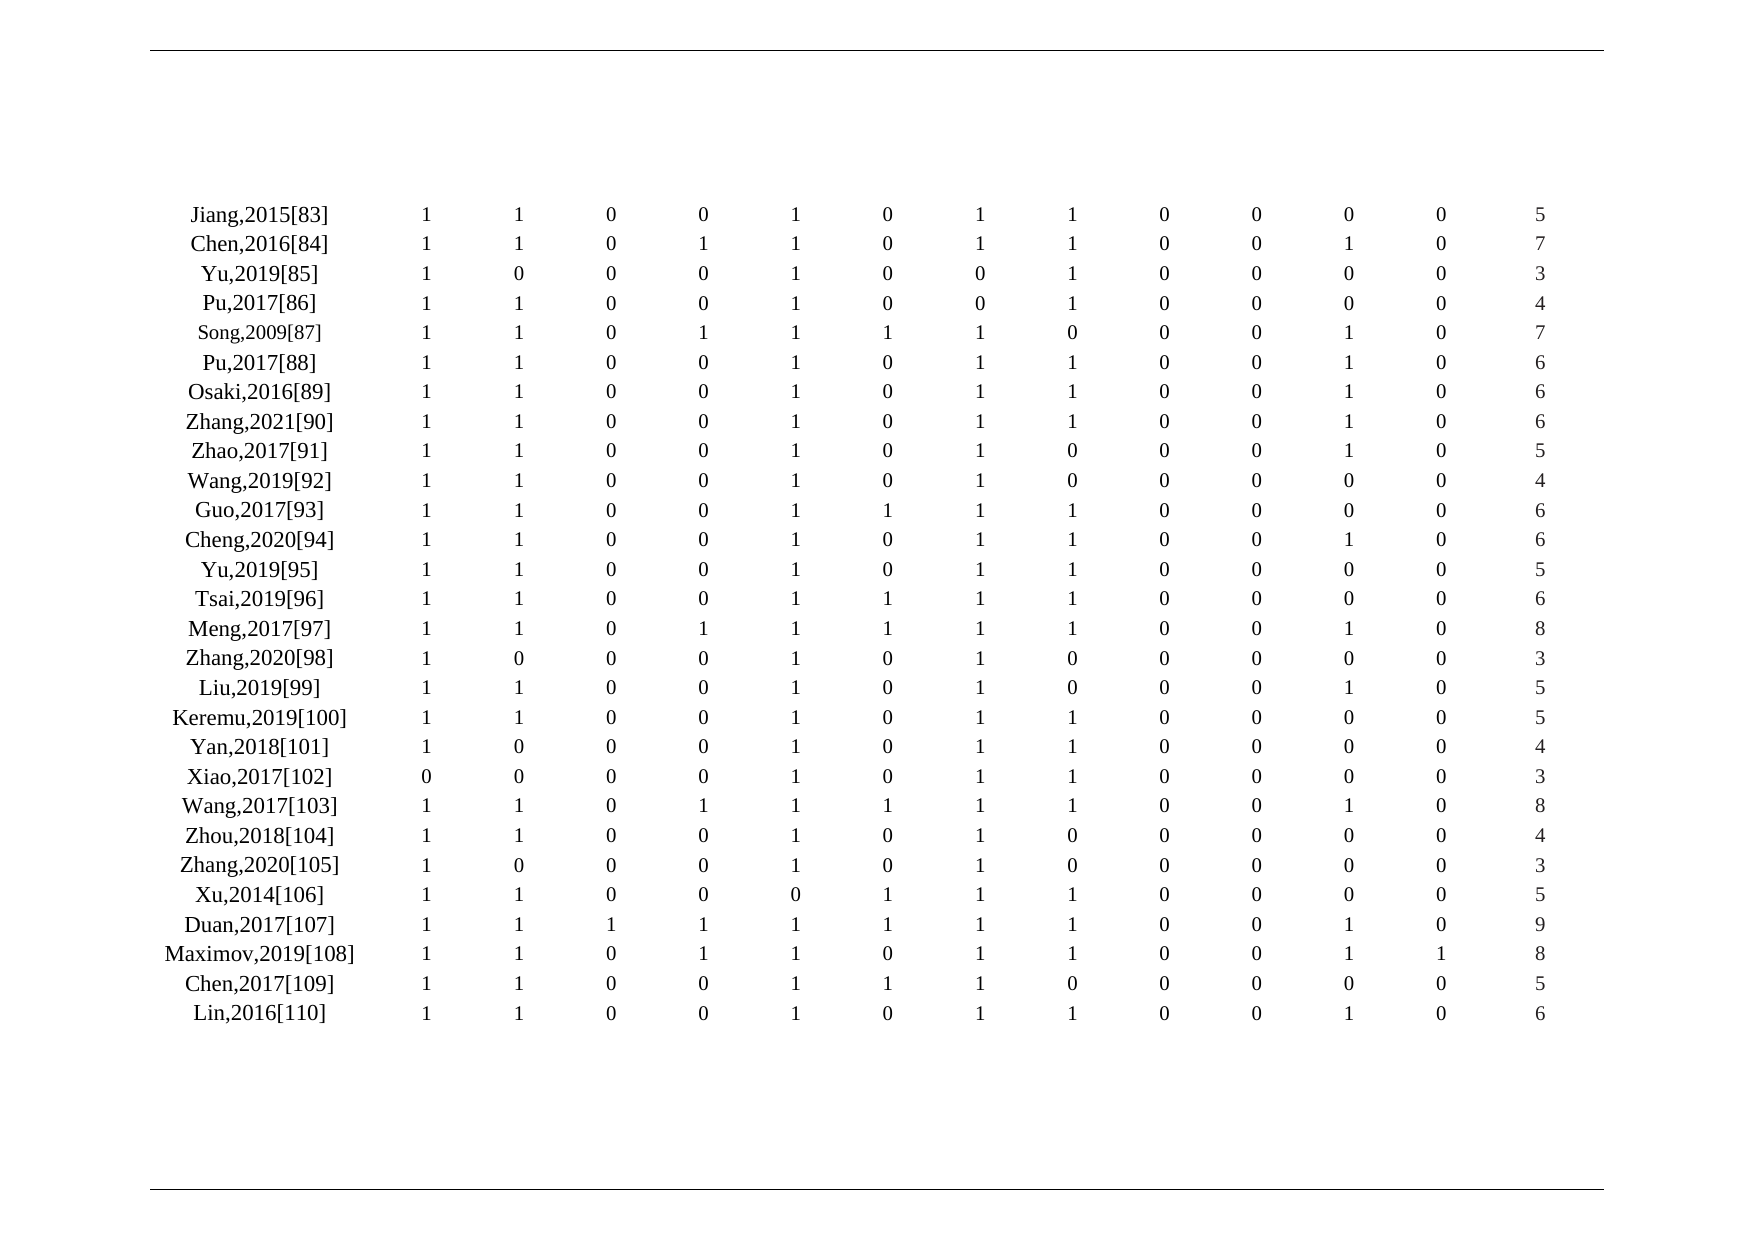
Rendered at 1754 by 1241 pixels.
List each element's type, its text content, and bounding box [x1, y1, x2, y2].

table_cell 0 [657, 405, 749, 434]
table_cell 6 [1487, 582, 1593, 612]
table_cell 1 [657, 316, 749, 346]
table_cell 1 [934, 375, 1026, 405]
table_cell 0 [1395, 819, 1487, 848]
table_cell 0 [1395, 849, 1487, 878]
table_cell 0 [565, 316, 657, 346]
table_cell Zhou,2018[104] [139, 819, 380, 848]
table_cell Xiao,2017[102] [139, 760, 380, 789]
table_cell 0 [842, 346, 934, 375]
table_cell 0 [1118, 849, 1210, 878]
table_cell 0 [657, 849, 749, 878]
table_cell 0 [1210, 375, 1303, 405]
table_cell 0 [1395, 227, 1487, 257]
table_cell Zhao,2017[91] [139, 434, 380, 464]
table_cell 0 [1395, 996, 1487, 1026]
table_cell 0 [380, 760, 472, 789]
table_cell 1 [934, 494, 1026, 523]
table_cell 1 [934, 346, 1026, 375]
table_cell Zhang,2021[90] [139, 405, 380, 434]
table_cell Chen,2016[84] [139, 227, 380, 257]
table_cell 1 [380, 730, 472, 760]
table_cell Duan,2017[107] [139, 908, 380, 937]
table_cell 0 [842, 849, 934, 878]
table_cell Yu,2019[95] [139, 553, 380, 582]
table_cell 5 [1487, 553, 1593, 582]
table_cell Song,2009[87] [139, 316, 380, 346]
table_cell 1 [934, 464, 1026, 493]
table_cell 1 [749, 908, 842, 937]
table_cell 0 [1395, 346, 1487, 375]
table_cell 0 [842, 701, 934, 730]
table_cell 1 [1026, 996, 1118, 1026]
table_cell 0 [473, 849, 565, 878]
table_cell 0 [657, 760, 749, 789]
table_cell 0 [1303, 257, 1395, 286]
table_cell 0 [1395, 198, 1487, 227]
table_cell 1 [473, 227, 565, 257]
table_cell 0 [565, 849, 657, 878]
table_cell 1 [1303, 375, 1395, 405]
table_cell 1 [842, 494, 934, 523]
table_cell 0 [842, 996, 934, 1026]
table_cell 0 [1210, 849, 1303, 878]
table_cell 0 [1210, 612, 1303, 641]
table_cell 0 [842, 730, 934, 760]
table_cell 0 [1395, 878, 1487, 908]
table_cell 0 [1118, 375, 1210, 405]
table_cell 0 [657, 730, 749, 760]
table_cell 5 [1487, 967, 1593, 996]
table_cell 0 [565, 671, 657, 701]
table_cell Cheng,2020[94] [139, 523, 380, 553]
table_cell 0 [1395, 494, 1487, 523]
table_cell 0 [657, 878, 749, 908]
table_cell 0 [1026, 967, 1118, 996]
table_cell 0 [565, 375, 657, 405]
table_cell 0 [657, 819, 749, 848]
table_cell 0 [1210, 494, 1303, 523]
table_cell 1 [934, 789, 1026, 819]
table_cell 1 [934, 967, 1026, 996]
table_cell 0 [1118, 819, 1210, 848]
table_cell 0 [1118, 198, 1210, 227]
table_cell 0 [1118, 316, 1210, 346]
table_cell Yan,2018[101] [139, 730, 380, 760]
table_cell 1 [657, 908, 749, 937]
table_cell 1 [1026, 701, 1118, 730]
table_cell 0 [842, 937, 934, 967]
table_cell 1 [934, 227, 1026, 257]
table_cell 0 [565, 286, 657, 316]
table_cell 1 [934, 996, 1026, 1026]
table_cell 1 [380, 701, 472, 730]
table_cell 1 [1303, 996, 1395, 1026]
table_cell 1 [749, 316, 842, 346]
table_cell 0 [1210, 671, 1303, 701]
table_cell 1 [473, 286, 565, 316]
table_cell 0 [1395, 908, 1487, 937]
table_cell 0 [842, 671, 934, 701]
table_cell 1 [380, 908, 472, 937]
table_cell 1 [1026, 878, 1118, 908]
table_cell Jiang,2015[83] [139, 198, 380, 227]
table_cell 1 [749, 375, 842, 405]
table_cell 1 [842, 316, 934, 346]
table_cell 0 [657, 494, 749, 523]
table_cell 1 [749, 464, 842, 493]
table_cell 0 [1210, 937, 1303, 967]
table_cell 0 [565, 996, 657, 1026]
table_cell 7 [1487, 227, 1593, 257]
table_cell 0 [657, 257, 749, 286]
table_cell 0 [565, 760, 657, 789]
table_cell 1 [749, 819, 842, 848]
table_cell 1 [749, 967, 842, 996]
table_cell 0 [565, 701, 657, 730]
table_cell 0 [1026, 819, 1118, 848]
table_cell 1 [749, 523, 842, 553]
table_cell 0 [657, 198, 749, 227]
table_cell 1 [749, 701, 842, 730]
table_cell 1 [380, 582, 472, 612]
table_cell 0 [1210, 878, 1303, 908]
table_cell 0 [657, 286, 749, 316]
table_cell 0 [657, 553, 749, 582]
table_cell 1 [1026, 523, 1118, 553]
table_cell 0 [657, 523, 749, 553]
table_cell 0 [1303, 286, 1395, 316]
table_cell 1 [1303, 434, 1395, 464]
table_cell 0 [1210, 760, 1303, 789]
table_cell 1 [380, 789, 472, 819]
table_cell 0 [842, 257, 934, 286]
table_cell 0 [934, 257, 1026, 286]
table_cell 1 [657, 789, 749, 819]
table_cell 5 [1487, 198, 1593, 227]
table_cell 7 [1487, 316, 1593, 346]
table_cell 0 [1395, 789, 1487, 819]
table_cell 1 [934, 405, 1026, 434]
table_cell 0 [1118, 523, 1210, 553]
table_cell 0 [1210, 198, 1303, 227]
table_cell 0 [1395, 405, 1487, 434]
table_cell Keremu,2019[100] [139, 701, 380, 730]
table_cell 1 [380, 464, 472, 493]
table_cell 0 [1118, 582, 1210, 612]
table_cell 0 [1303, 819, 1395, 848]
table_cell 0 [1026, 849, 1118, 878]
table_cell 0 [1026, 434, 1118, 464]
table_cell 1 [749, 760, 842, 789]
table_cell 1 [380, 523, 472, 553]
table_cell 0 [565, 405, 657, 434]
table_cell 1 [1303, 671, 1395, 701]
table_cell 1 [380, 286, 472, 316]
table_cell 1 [1026, 346, 1118, 375]
table_cell 1 [934, 760, 1026, 789]
table_cell 0 [1118, 937, 1210, 967]
table_cell 1 [749, 612, 842, 641]
table_cell 0 [1210, 405, 1303, 434]
table_cell 0 [473, 760, 565, 789]
table_cell 0 [1395, 967, 1487, 996]
table_cell 0 [565, 937, 657, 967]
table_cell 0 [657, 671, 749, 701]
table_cell 1 [1303, 612, 1395, 641]
table_cell 0 [1395, 612, 1487, 641]
table_cell 0 [473, 641, 565, 671]
table_cell 0 [565, 346, 657, 375]
table_cell 5 [1487, 878, 1593, 908]
table_cell 1 [934, 316, 1026, 346]
table_cell 0 [1395, 641, 1487, 671]
table_cell 0 [1118, 227, 1210, 257]
table_cell 0 [657, 967, 749, 996]
table_cell 1 [473, 346, 565, 375]
table_cell 0 [1395, 375, 1487, 405]
table_cell 0 [1118, 878, 1210, 908]
table_cell 1 [1303, 316, 1395, 346]
table_cell 0 [1395, 316, 1487, 346]
table_cell 0 [1026, 641, 1118, 671]
table_cell 6 [1487, 346, 1593, 375]
table_cell 0 [1303, 464, 1395, 493]
table_cell 0 [1303, 494, 1395, 523]
table_cell 0 [565, 878, 657, 908]
table_cell 0 [565, 730, 657, 760]
table_cell 0 [565, 257, 657, 286]
table_cell 3 [1487, 641, 1593, 671]
table_cell 1 [842, 878, 934, 908]
table_cell 1 [657, 612, 749, 641]
table_cell 0 [657, 701, 749, 730]
table_cell 1 [749, 405, 842, 434]
table_cell 0 [1118, 494, 1210, 523]
table_cell 1 [473, 198, 565, 227]
table_cell 0 [1210, 257, 1303, 286]
table_cell 1 [934, 878, 1026, 908]
table_cell 1 [1026, 286, 1118, 316]
table_cell 0 [565, 967, 657, 996]
table_cell 0 [842, 553, 934, 582]
table_cell 5 [1487, 671, 1593, 701]
table_cell 1 [1026, 612, 1118, 641]
table_cell 1 [749, 789, 842, 819]
table_cell 1 [1026, 405, 1118, 434]
table_cell 1 [1026, 789, 1118, 819]
table_cell 1 [1303, 937, 1395, 967]
table_cell 1 [473, 671, 565, 701]
table_cell 1 [934, 582, 1026, 612]
table_cell 1 [934, 612, 1026, 641]
table_cell 1 [473, 908, 565, 937]
table_cell 1 [1026, 908, 1118, 937]
table_cell 0 [1303, 701, 1395, 730]
table_cell 0 [842, 286, 934, 316]
table_cell 1 [749, 494, 842, 523]
table_cell 0 [1210, 967, 1303, 996]
table_cell 1 [473, 701, 565, 730]
table_cell 0 [1118, 789, 1210, 819]
table_cell 0 [1395, 434, 1487, 464]
table_cell 1 [473, 464, 565, 493]
table_cell 4 [1487, 464, 1593, 493]
table_cell 0 [1303, 967, 1395, 996]
table_cell 0 [565, 434, 657, 464]
table_cell 1 [1303, 789, 1395, 819]
table_cell 0 [1210, 316, 1303, 346]
table_cell 1 [749, 227, 842, 257]
table_cell 0 [1395, 553, 1487, 582]
table_cell 0 [565, 819, 657, 848]
table_cell 0 [1395, 760, 1487, 789]
table_cell 1 [380, 937, 472, 967]
table_cell 1 [473, 494, 565, 523]
table_cell 0 [1395, 464, 1487, 493]
table_cell 1 [1026, 553, 1118, 582]
table_cell 5 [1487, 434, 1593, 464]
table_cell 1 [934, 641, 1026, 671]
table_cell 1 [749, 582, 842, 612]
table_cell 0 [1118, 671, 1210, 701]
table_cell 1 [1026, 760, 1118, 789]
table_cell 0 [749, 878, 842, 908]
table_cell 0 [657, 375, 749, 405]
table_cell 1 [749, 937, 842, 967]
table_cell 1 [1026, 375, 1118, 405]
table_cell 0 [1395, 523, 1487, 553]
table_cell 1 [380, 434, 472, 464]
table_cell 4 [1487, 730, 1593, 760]
table_cell 0 [1210, 730, 1303, 760]
table_cell 5 [1487, 701, 1593, 730]
table_cell 0 [1210, 641, 1303, 671]
table_cell 1 [380, 227, 472, 257]
table_cell Zhang,2020[105] [139, 849, 380, 878]
table_cell 0 [565, 227, 657, 257]
table_cell 1 [934, 198, 1026, 227]
table_cell 1 [1026, 494, 1118, 523]
table_cell 1 [749, 257, 842, 286]
table_cell 0 [1026, 464, 1118, 493]
table_cell 1 [1026, 582, 1118, 612]
table_cell 0 [1026, 316, 1118, 346]
table_cell 1 [934, 701, 1026, 730]
table_cell 1 [473, 523, 565, 553]
table_cell 0 [1118, 967, 1210, 996]
table_cell 1 [1026, 257, 1118, 286]
table_cell 1 [473, 405, 565, 434]
table_cell 1 [380, 346, 472, 375]
table_cell 1 [842, 789, 934, 819]
table_cell 6 [1487, 375, 1593, 405]
table_cell 0 [657, 346, 749, 375]
table_cell 0 [1303, 582, 1395, 612]
table_cell 0 [1210, 434, 1303, 464]
table_cell 0 [565, 582, 657, 612]
table_cell 6 [1487, 996, 1593, 1026]
table_cell 0 [1303, 849, 1395, 878]
table_cell 1 [934, 819, 1026, 848]
table_cell 0 [842, 641, 934, 671]
table_cell Lin,2016[110] [139, 996, 380, 1026]
table_cell 0 [1303, 198, 1395, 227]
table_cell 0 [1395, 671, 1487, 701]
table_cell 1 [934, 671, 1026, 701]
table_cell 1 [380, 257, 472, 286]
table_cell 0 [1118, 434, 1210, 464]
table_cell Tsai,2019[96] [139, 582, 380, 612]
table_cell Osaki,2016[89] [139, 375, 380, 405]
table_cell 1 [749, 198, 842, 227]
table_cell 1 [842, 908, 934, 937]
table_cell 9 [1487, 908, 1593, 937]
table_cell 0 [565, 464, 657, 493]
table_cell 1 [934, 523, 1026, 553]
table_cell 1 [565, 908, 657, 937]
table_cell 0 [1118, 553, 1210, 582]
table_cell 1 [380, 405, 472, 434]
table_cell 8 [1487, 937, 1593, 967]
table_cell 1 [473, 582, 565, 612]
table_cell 0 [1395, 582, 1487, 612]
table_cell 1 [749, 996, 842, 1026]
table_cell 0 [1210, 346, 1303, 375]
table_cell 0 [1118, 701, 1210, 730]
table_cell 1 [842, 582, 934, 612]
table_cell 1 [749, 849, 842, 878]
table_cell Pu,2017[86] [139, 286, 380, 316]
table_cell 1 [380, 375, 472, 405]
table_cell 1 [380, 849, 472, 878]
table_cell 4 [1487, 286, 1593, 316]
table_cell 0 [565, 612, 657, 641]
table_cell 0 [1118, 612, 1210, 641]
table_cell 1 [934, 908, 1026, 937]
table_cell 0 [1118, 405, 1210, 434]
table_cell Meng,2017[97] [139, 612, 380, 641]
table_cell 1 [473, 316, 565, 346]
table_cell 0 [565, 789, 657, 819]
table_cell 1 [380, 819, 472, 848]
table_cell 1 [934, 937, 1026, 967]
table_cell 1 [1395, 937, 1487, 967]
table_cell 0 [565, 494, 657, 523]
table_cell 0 [1118, 346, 1210, 375]
table_cell 3 [1487, 257, 1593, 286]
table_cell 1 [1303, 908, 1395, 937]
table_cell 1 [473, 789, 565, 819]
table_cell 1 [380, 494, 472, 523]
table_cell 0 [657, 582, 749, 612]
table_cell 6 [1487, 405, 1593, 434]
table_cell 1 [380, 996, 472, 1026]
table_cell 0 [1118, 641, 1210, 671]
table_cell 8 [1487, 612, 1593, 641]
table_cell 1 [380, 198, 472, 227]
table_cell 1 [749, 671, 842, 701]
table_cell 0 [1303, 553, 1395, 582]
table_cell 1 [1303, 405, 1395, 434]
table_cell 1 [380, 612, 472, 641]
table_cell Wang,2019[92] [139, 464, 380, 493]
table_cell 1 [1303, 523, 1395, 553]
table_cell 0 [1118, 996, 1210, 1026]
table_cell 0 [657, 996, 749, 1026]
table_cell Guo,2017[93] [139, 494, 380, 523]
table_cell Maximov,2019[108] [139, 937, 380, 967]
table_cell 1 [473, 553, 565, 582]
table_cell 1 [380, 553, 472, 582]
table_cell 0 [1210, 789, 1303, 819]
table_cell 1 [749, 641, 842, 671]
table_cell 0 [1210, 819, 1303, 848]
table_cell 0 [1303, 641, 1395, 671]
table_cell 1 [380, 878, 472, 908]
table_cell 1 [749, 286, 842, 316]
table_cell 6 [1487, 494, 1593, 523]
table_cell 0 [842, 523, 934, 553]
table_cell 0 [842, 464, 934, 493]
table_cell 1 [749, 730, 842, 760]
table_cell 1 [473, 878, 565, 908]
table_cell 0 [1118, 286, 1210, 316]
table_cell 4 [1487, 819, 1593, 848]
table_cell 0 [565, 553, 657, 582]
table_cell 0 [1210, 582, 1303, 612]
table_cell 1 [749, 553, 842, 582]
table_cell 0 [473, 257, 565, 286]
table_cell 0 [1026, 671, 1118, 701]
table_cell Liu,2019[99] [139, 671, 380, 701]
table_cell 1 [1026, 227, 1118, 257]
table_cell 0 [473, 730, 565, 760]
table_cell 1 [1026, 730, 1118, 760]
table_cell 0 [934, 286, 1026, 316]
table_cell 0 [842, 227, 934, 257]
table_cell 0 [842, 375, 934, 405]
table_cell 1 [934, 849, 1026, 878]
table_cell 0 [565, 641, 657, 671]
table_cell 0 [1210, 701, 1303, 730]
table_cell 1 [473, 819, 565, 848]
table_cell 1 [934, 553, 1026, 582]
table_cell 1 [842, 967, 934, 996]
table_cell 0 [1303, 878, 1395, 908]
table_cell Pu,2017[88] [139, 346, 380, 375]
table_cell 0 [1210, 553, 1303, 582]
table_cell 0 [1303, 730, 1395, 760]
table_cell 0 [1118, 908, 1210, 937]
table_cell 0 [657, 434, 749, 464]
table_cell 0 [1210, 464, 1303, 493]
table_cell Xu,2014[106] [139, 878, 380, 908]
table_cell 0 [657, 464, 749, 493]
table_cell 0 [565, 198, 657, 227]
table_cell 1 [473, 996, 565, 1026]
table_cell 0 [842, 405, 934, 434]
table_cell 6 [1487, 523, 1593, 553]
table_cell 1 [842, 612, 934, 641]
table_cell 0 [1210, 908, 1303, 937]
table_cell 1 [1026, 198, 1118, 227]
table_cell 0 [565, 523, 657, 553]
table_cell 0 [842, 760, 934, 789]
table_cell 0 [1118, 464, 1210, 493]
table_cell 1 [473, 612, 565, 641]
table_cell 1 [657, 937, 749, 967]
table_cell 0 [657, 641, 749, 671]
table_cell 1 [749, 434, 842, 464]
table_cell 0 [1210, 286, 1303, 316]
table_cell 1 [657, 227, 749, 257]
table_cell 1 [380, 641, 472, 671]
table_cell 0 [1118, 730, 1210, 760]
table_cell 0 [1395, 701, 1487, 730]
table_cell 1 [380, 671, 472, 701]
table_cell 1 [473, 937, 565, 967]
table_cell 1 [380, 316, 472, 346]
table_cell 0 [1210, 996, 1303, 1026]
table_cell 0 [842, 434, 934, 464]
table_cell 1 [1303, 227, 1395, 257]
table_cell Wang,2017[103] [139, 789, 380, 819]
table_cell Zhang,2020[98] [139, 641, 380, 671]
table_cell 0 [1395, 257, 1487, 286]
table_cell 1 [934, 434, 1026, 464]
table_cell 1 [473, 375, 565, 405]
table_cell 3 [1487, 849, 1593, 878]
table_cell 1 [1303, 346, 1395, 375]
table_cell 0 [1303, 760, 1395, 789]
table_cell 1 [380, 967, 472, 996]
table_cell 0 [1395, 730, 1487, 760]
table_cell 0 [1118, 760, 1210, 789]
table_cell Yu,2019[85] [139, 257, 380, 286]
table_cell 0 [1395, 286, 1487, 316]
table_cell 1 [473, 434, 565, 464]
table_cell 0 [1118, 257, 1210, 286]
table_cell 1 [1026, 937, 1118, 967]
table_cell 8 [1487, 789, 1593, 819]
table_cell 0 [842, 198, 934, 227]
table_cell 0 [1210, 227, 1303, 257]
table_cell 1 [934, 730, 1026, 760]
table_cell 0 [842, 819, 934, 848]
table_cell 0 [1210, 523, 1303, 553]
table_cell 1 [473, 967, 565, 996]
table_cell Chen,2017[109] [139, 967, 380, 996]
table_cell 3 [1487, 760, 1593, 789]
table_cell 1 [749, 346, 842, 375]
